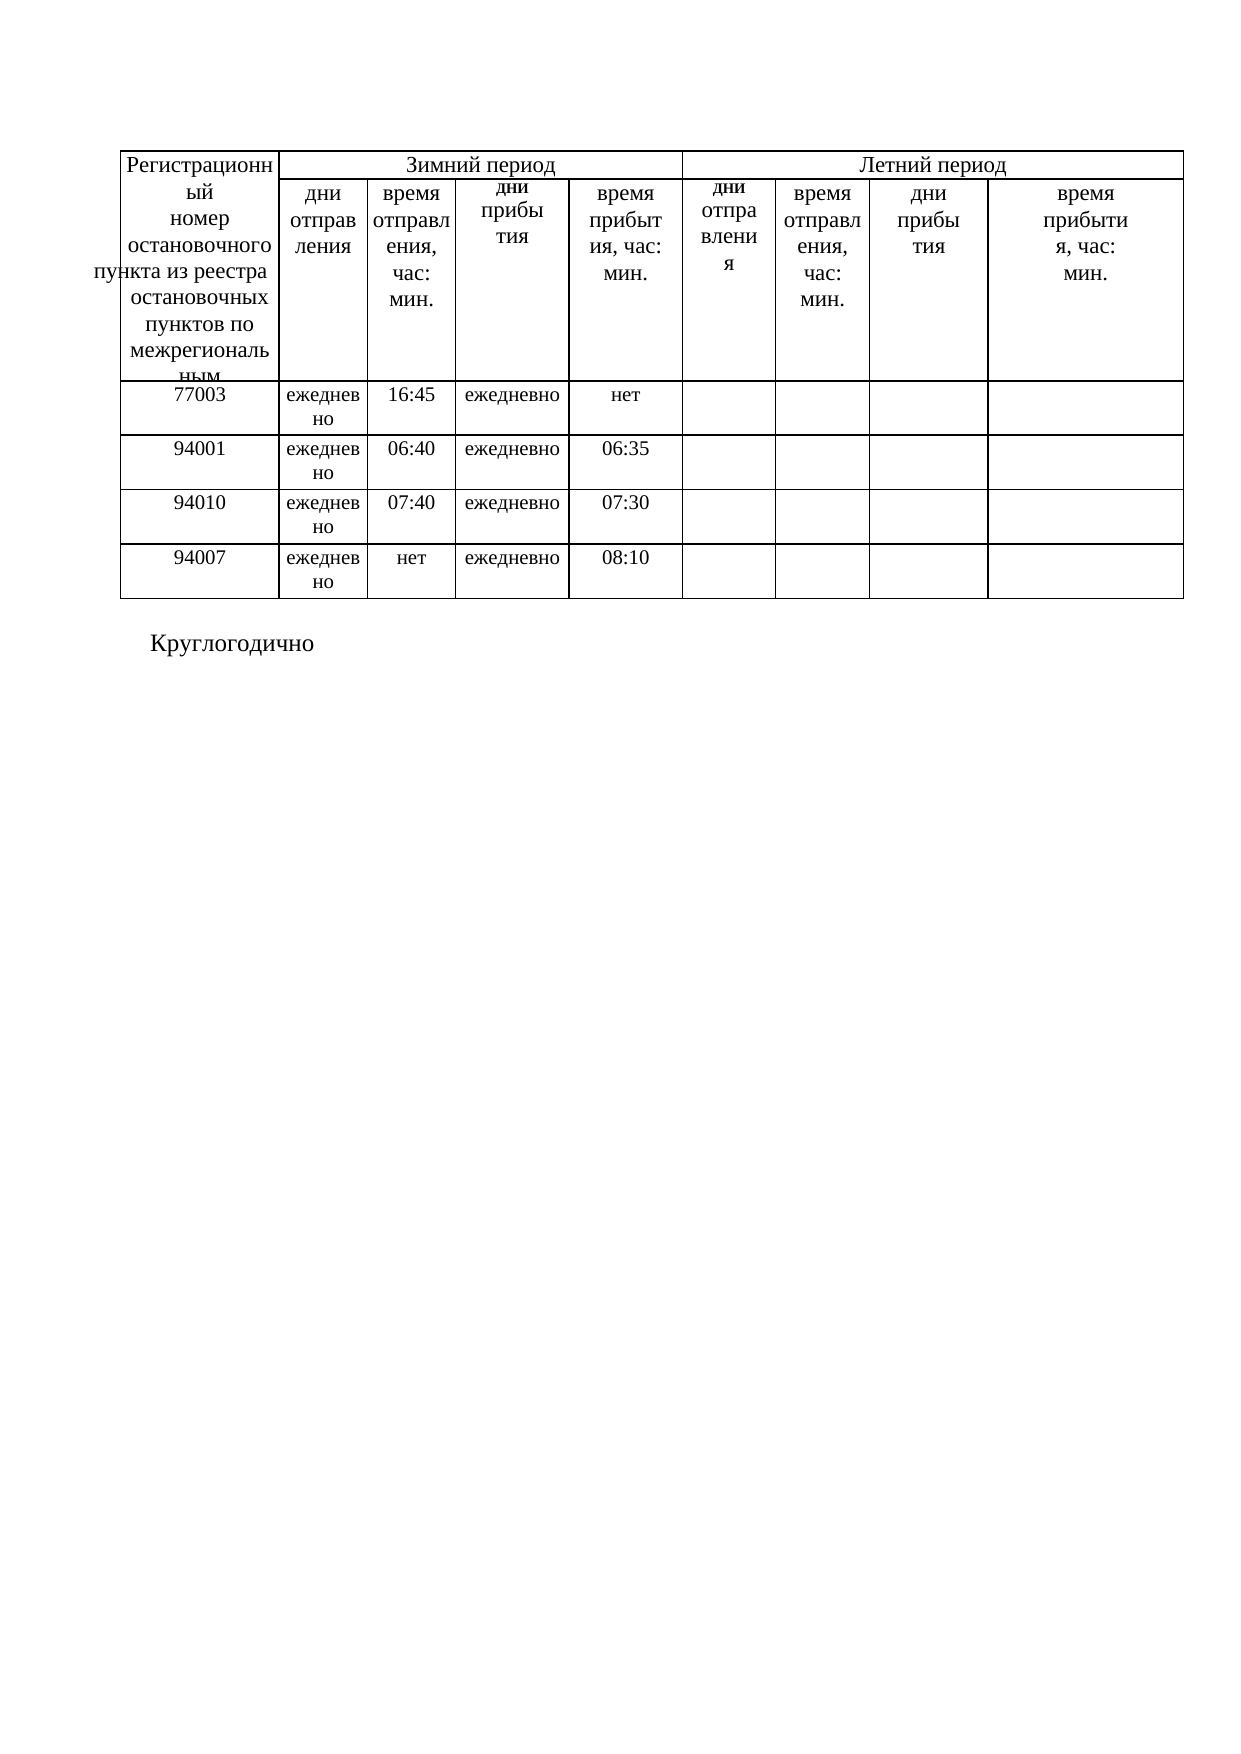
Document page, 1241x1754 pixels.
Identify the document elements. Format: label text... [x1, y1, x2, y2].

table_cell ДНИ отпра влени я [683, 180, 775, 380]
table_cell дни прибы тия [870, 180, 987, 380]
table_cell [683, 382, 775, 434]
table_cell время прибыти я, час: мин. [989, 180, 1183, 380]
table_cell [989, 436, 1183, 489]
table_cell 07:40 [368, 490, 455, 543]
table_cell [776, 490, 869, 543]
table_cell время прибыт ия, час: мин. [570, 180, 682, 380]
table_cell 08:10 [570, 545, 682, 597]
table_cell 94001 [121, 436, 278, 489]
table_cell [989, 545, 1183, 597]
table_cell [683, 436, 775, 489]
table_cell ежедневно [456, 545, 568, 597]
table_cell ежедневно [280, 490, 367, 543]
table_cell 07:30 [570, 490, 682, 543]
table_cell [683, 490, 775, 543]
table_cell 94007 [121, 545, 278, 597]
table_cell [989, 382, 1183, 434]
table_cell ежедневно [280, 545, 367, 597]
table_cell [776, 436, 869, 489]
table_cell время отправл ения, час: мин. [776, 180, 869, 380]
table_cell ежедневно [456, 382, 568, 434]
table_cell 77003 [121, 382, 278, 434]
table_header Зимний период [280, 152, 682, 178]
table_cell 94010 [121, 490, 278, 543]
table_cell 06:35 [570, 436, 682, 489]
table_header Летний период [683, 152, 1183, 178]
table_cell ежедневно [456, 436, 568, 489]
table_cell нет [368, 545, 455, 597]
table_cell 06:40 [368, 436, 455, 489]
table_cell ежедневно [456, 490, 568, 543]
table_cell [776, 382, 869, 434]
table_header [121, 152, 278, 380]
table_cell [776, 545, 869, 597]
table_cell ежедневно [280, 382, 367, 434]
text Круглогодично [150, 628, 1090, 657]
table_cell [870, 436, 987, 489]
table_cell [683, 545, 775, 597]
table_cell время отправл ения, час: мин. [368, 180, 455, 380]
table_cell 16:45 [368, 382, 455, 434]
table_cell [870, 545, 987, 597]
table_cell нет [570, 382, 682, 434]
table_cell [870, 490, 987, 543]
table_cell ежедневно [280, 436, 367, 489]
table_cell ДНИ прибы тия [456, 180, 568, 380]
table_cell [989, 490, 1183, 543]
table_cell дни отправ ления [280, 180, 367, 380]
table_cell [870, 382, 987, 434]
